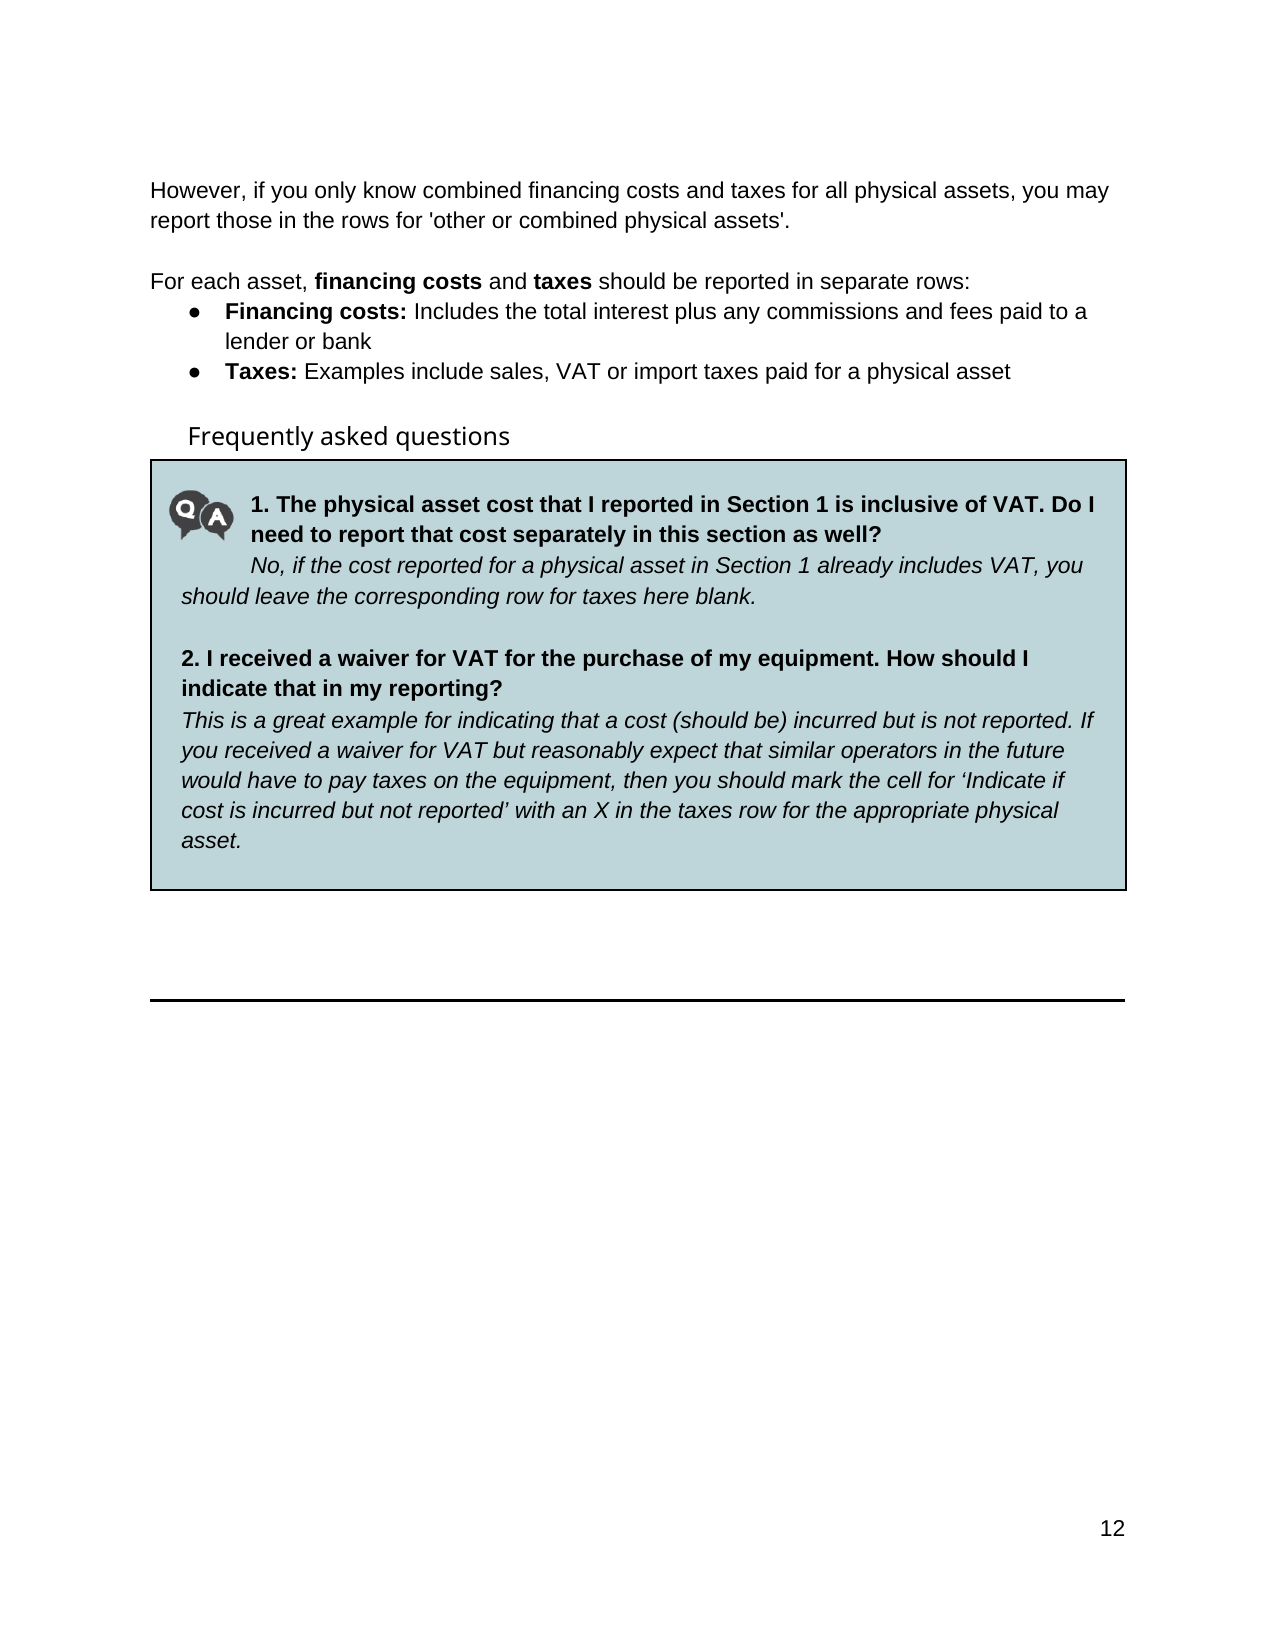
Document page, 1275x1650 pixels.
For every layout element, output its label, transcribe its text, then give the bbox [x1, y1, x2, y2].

list Financing costs: Includes the total interest plus any commissions and fees paid to a lender or bank [187, 298, 1125, 354]
picture [160, 473, 242, 554]
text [150, 177, 1125, 234]
text For each asset, financing costs and taxes should be reported in separate rows: [150, 268, 1125, 294]
list Taxes: Examples include sales, VAT or import taxes paid for a physical asset [187, 358, 1125, 385]
table_header 1. The physical asset cost that I reported in Section 1 is inclusive of VAT. Do I need to report that cost separately in this section as well? No, if the cost reported for a physical asset in Section 1 already includes VAT, you should leave the corresponding row for taxes here blank. 2. I received a waiver for VAT for the purchase of my equipment. How should I indicate that in my reporting? This is a great example for indicating that a cost (should be) incurred but is not reported. If you received a waiver for VAT but reasonably expect that similar operators in the future would have to pay taxes on the equipment, then you should mark the cell for ‘Indicate if cost is incurred but not reported’ with an X in the taxes row for the appropriate physical asset. [152, 461, 1125, 889]
subtitle Frequently asked questions [187, 419, 1125, 453]
